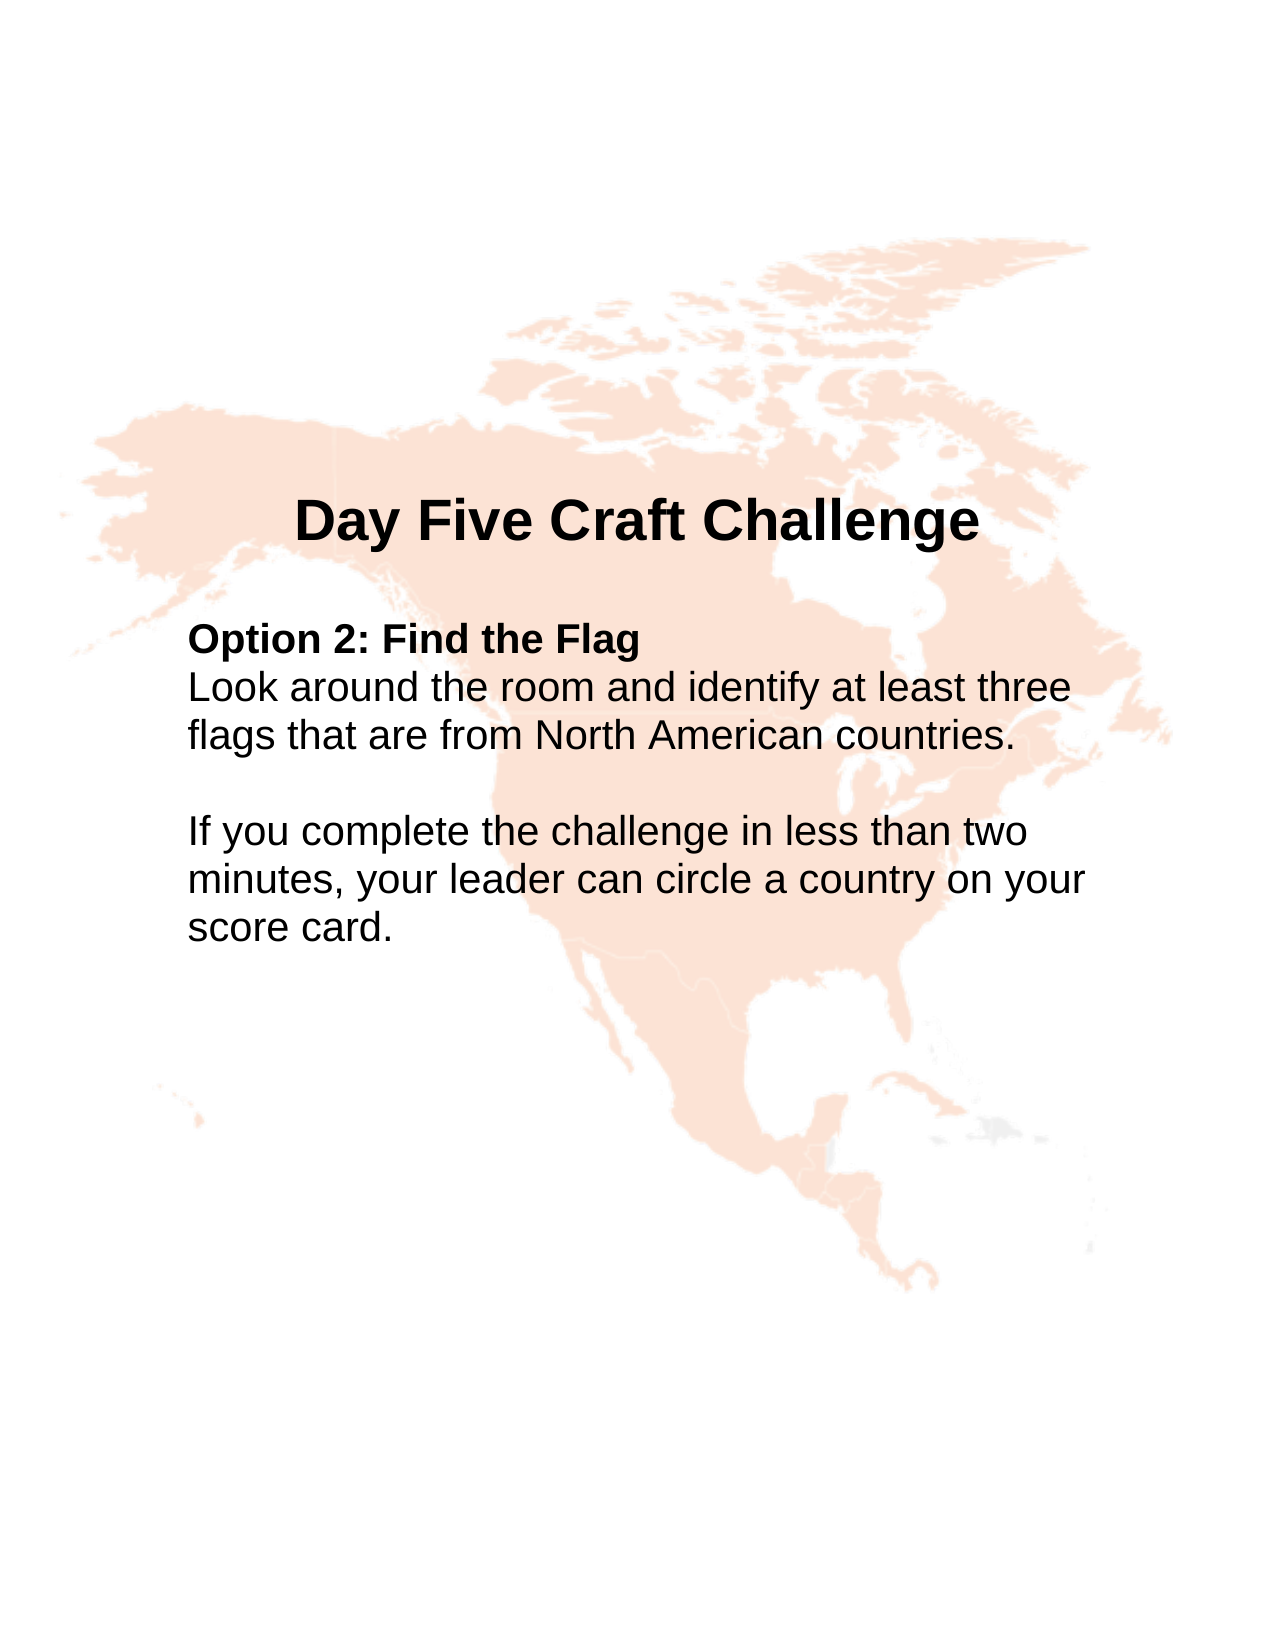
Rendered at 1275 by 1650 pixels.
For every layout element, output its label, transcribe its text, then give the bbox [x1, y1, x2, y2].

text Option 2: Find the Flag [187, 615, 1087, 663]
text If you complete the challenge in less than two minutes, your leader can circle a country on your score card. [187, 806, 1087, 950]
picture [56, 206, 1200, 1313]
text Look around the room and identify at least three flags that are from North American countries. [187, 663, 1087, 758]
text Day Five Craft Challenge [187, 150, 1087, 552]
